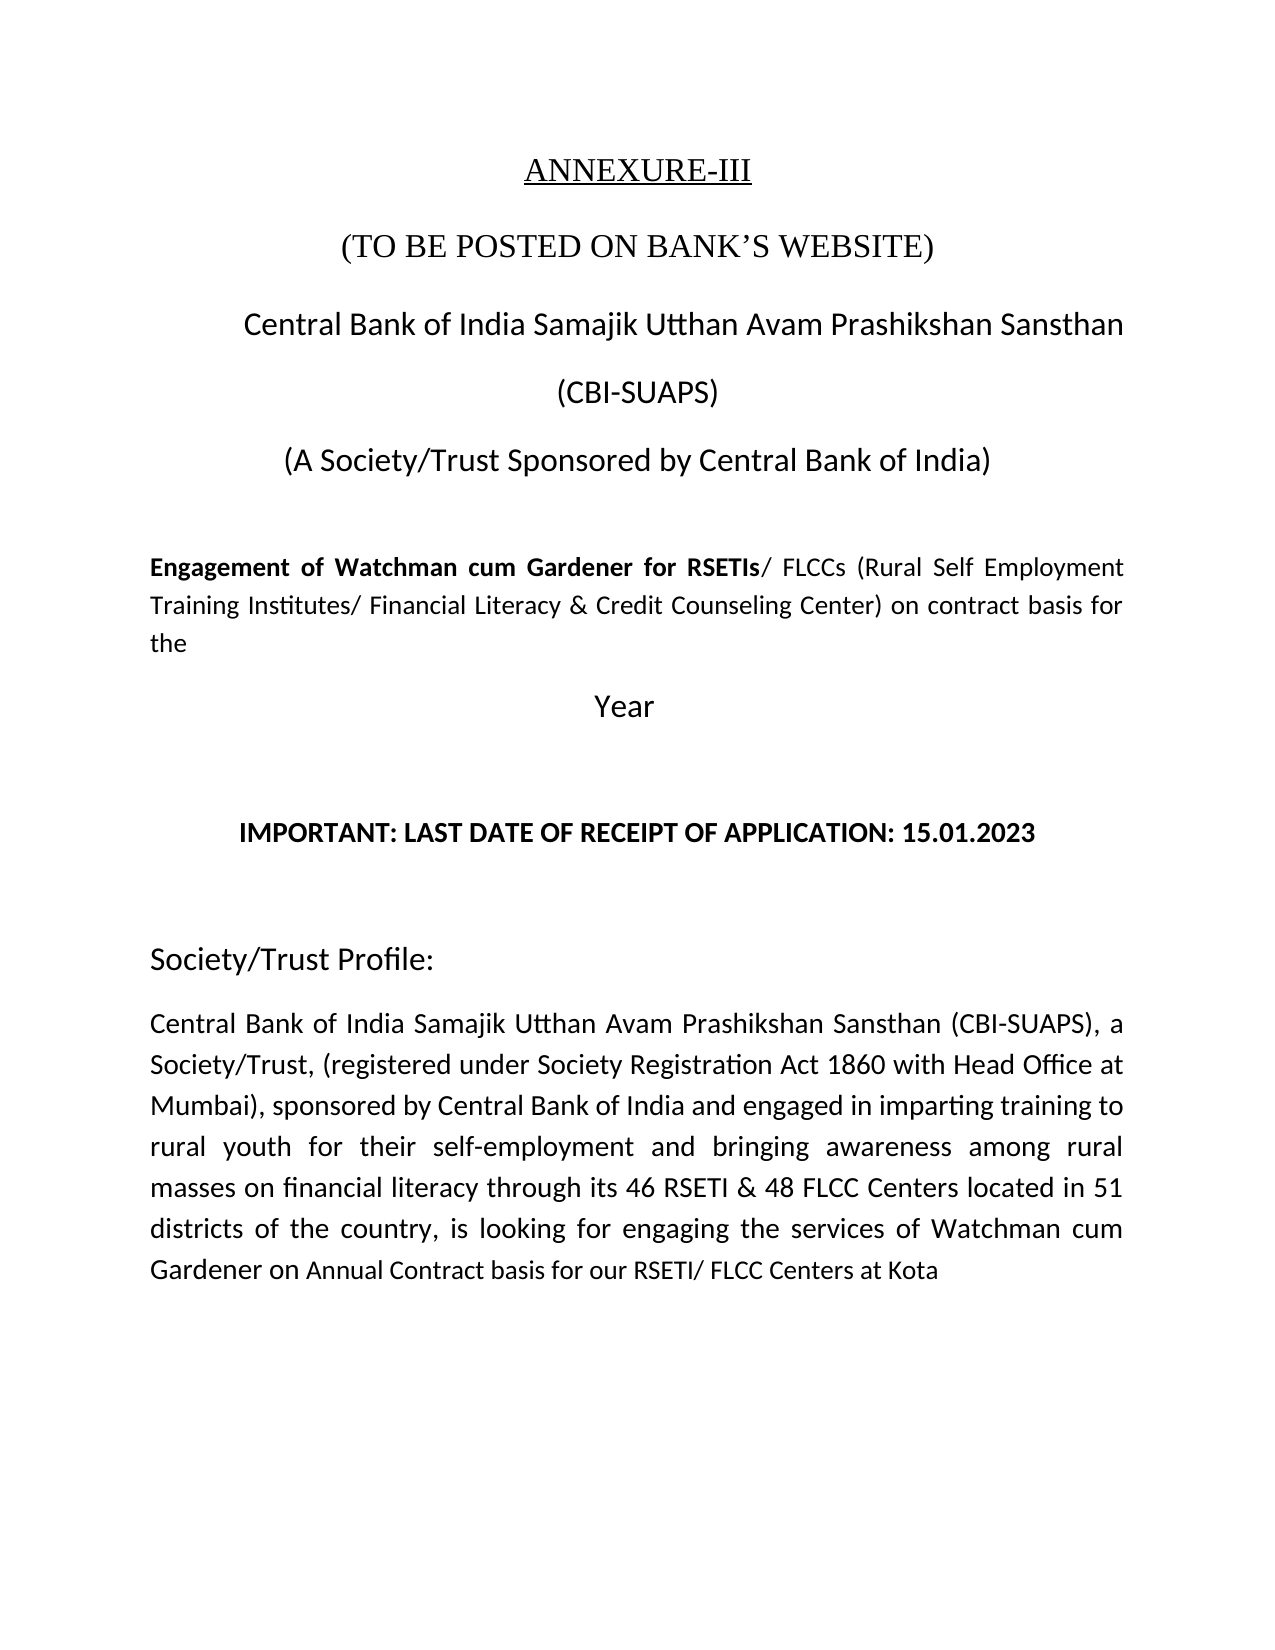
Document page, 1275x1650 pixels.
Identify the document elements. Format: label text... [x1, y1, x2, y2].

text Central Bank of India Samajik Utthan Avam Prashikshan Sansthan (CBI-SUAPS), a Society/Trust, (registered under Society Registration Act 1860 with Head Office at Mumbai), sponsored by Central Bank of India and engaged in imparting training to rural youth for their self-employment and bringing awareness among rural masses on financial literacy through its 46 RSETI & 48 FLCC Centers located in 51 districts of the country, is looking for engaging the services of Watchman cum Gardener on Annual Contract basis for our RSETI/ FLCC Centers at Kota [150, 1005, 1125, 1287]
text IMPORTANT: LAST DATE OF RECEIPT OF APPLICATION: 15.01.2023 [150, 814, 1125, 850]
title (TO BE POSTED ON BANK’S WEBSITE) [150, 227, 1125, 265]
text (CBI-SUAPS) [150, 371, 1125, 412]
text (A Society/Trust Sponsored by Central Bank of India) [150, 438, 1125, 479]
text Year [150, 685, 1125, 726]
text Central Bank of India Samajik Utthan Avam Prashikshan Sansthan [150, 303, 1125, 344]
title ANNEXURE-III [150, 150, 1125, 188]
text Society/Trust Profile: [150, 938, 1125, 978]
text Engagement of Watchman cum Gardener for RSETIs/ FLCCs (Rural Self Employment Training Institutes/ Financial Literacy & Credit Counseling Center) on contract basis for the [150, 550, 1125, 659]
